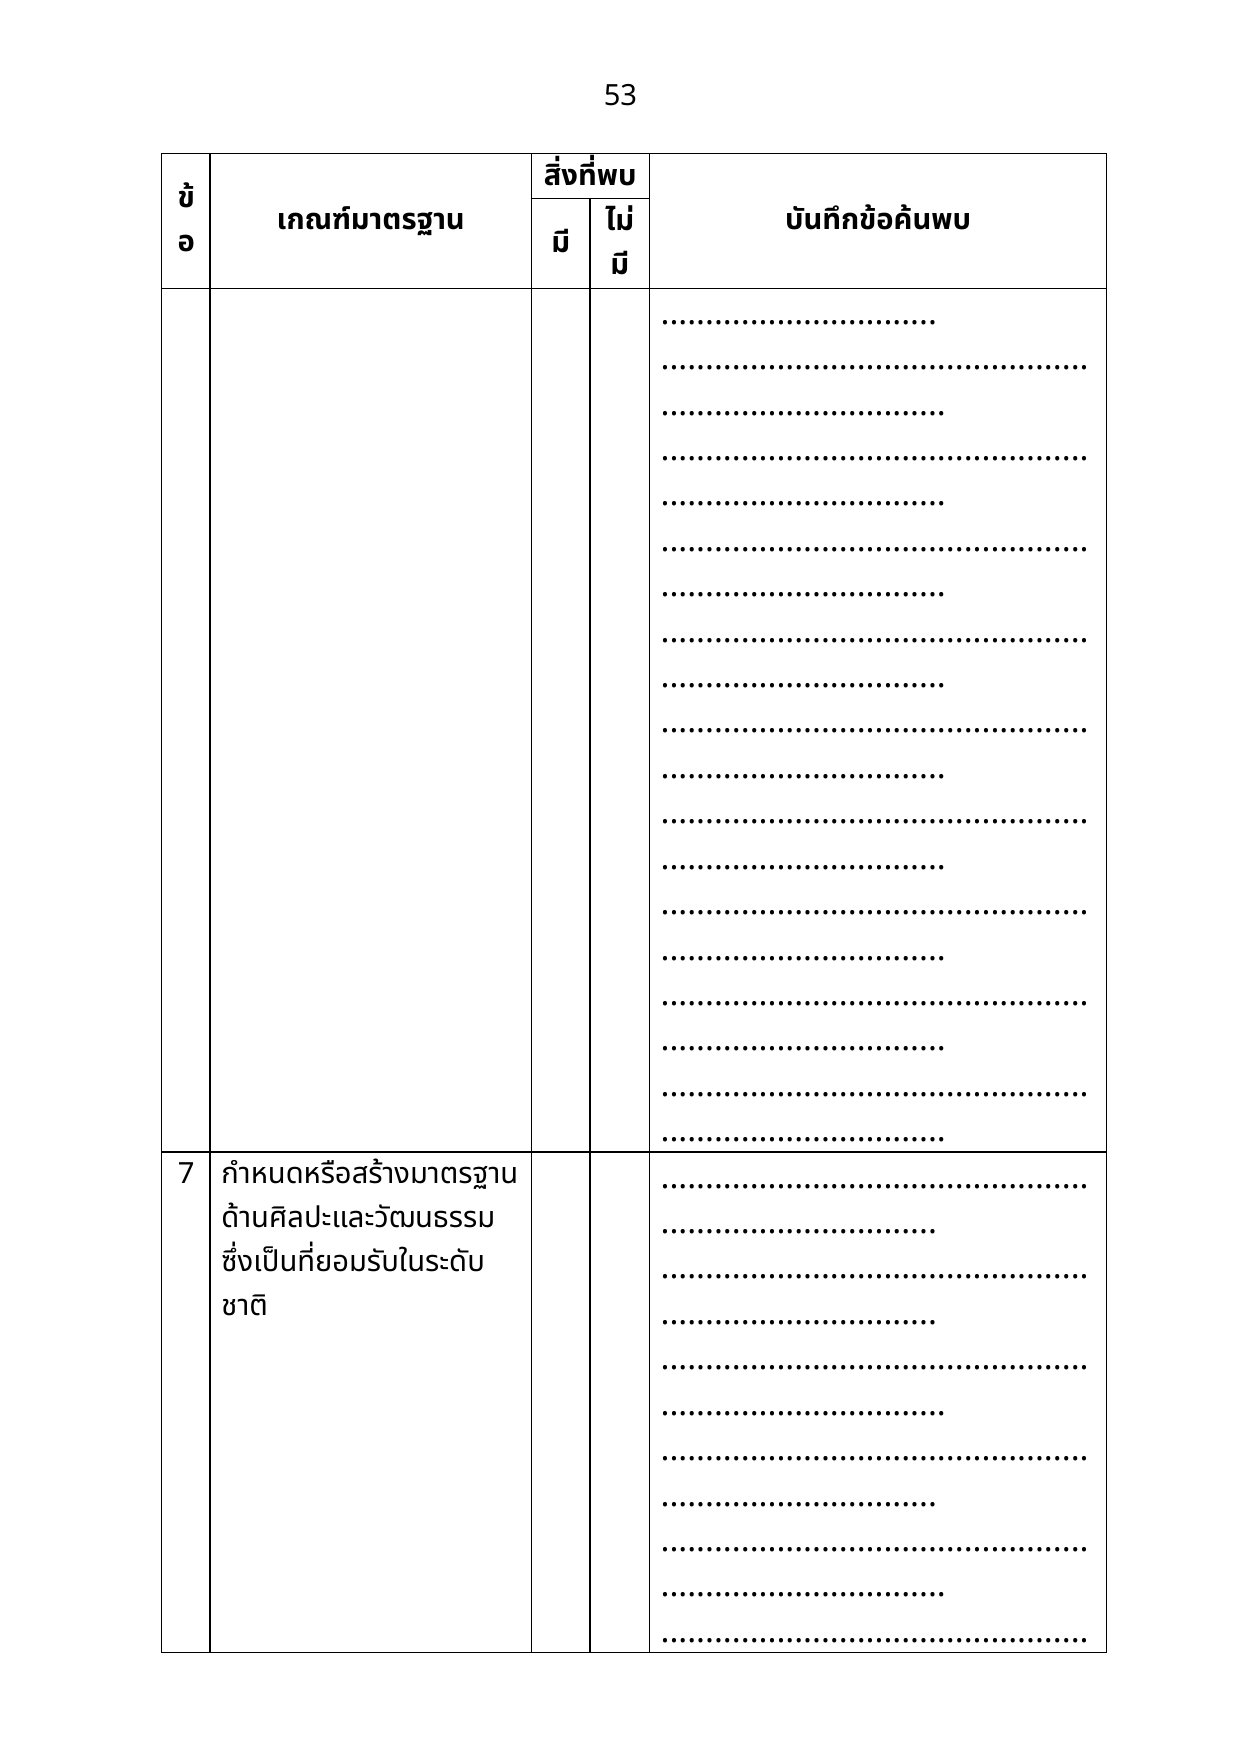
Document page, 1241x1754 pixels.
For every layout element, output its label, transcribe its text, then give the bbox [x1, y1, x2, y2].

table_cell [591, 289, 649, 1151]
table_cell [211, 1153, 531, 1652]
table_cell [211, 289, 531, 1151]
table_cell มี [532, 199, 589, 287]
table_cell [650, 1153, 1106, 1652]
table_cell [650, 289, 1106, 1151]
table_cell [591, 1153, 649, 1652]
table_header เกณฑ์มาตรฐาน [211, 154, 531, 287]
table_header สิ่งที่พบ [532, 154, 649, 198]
table_cell [532, 289, 589, 1151]
table_cell 7 [162, 1153, 209, 1652]
table_cell 6 [162, 289, 209, 1151]
table_cell [532, 1153, 589, 1652]
table_cell ไม่มี [591, 199, 649, 287]
table_header ข้อ [162, 154, 209, 287]
table_header บันทึกข้อค้นพบ [650, 154, 1106, 287]
